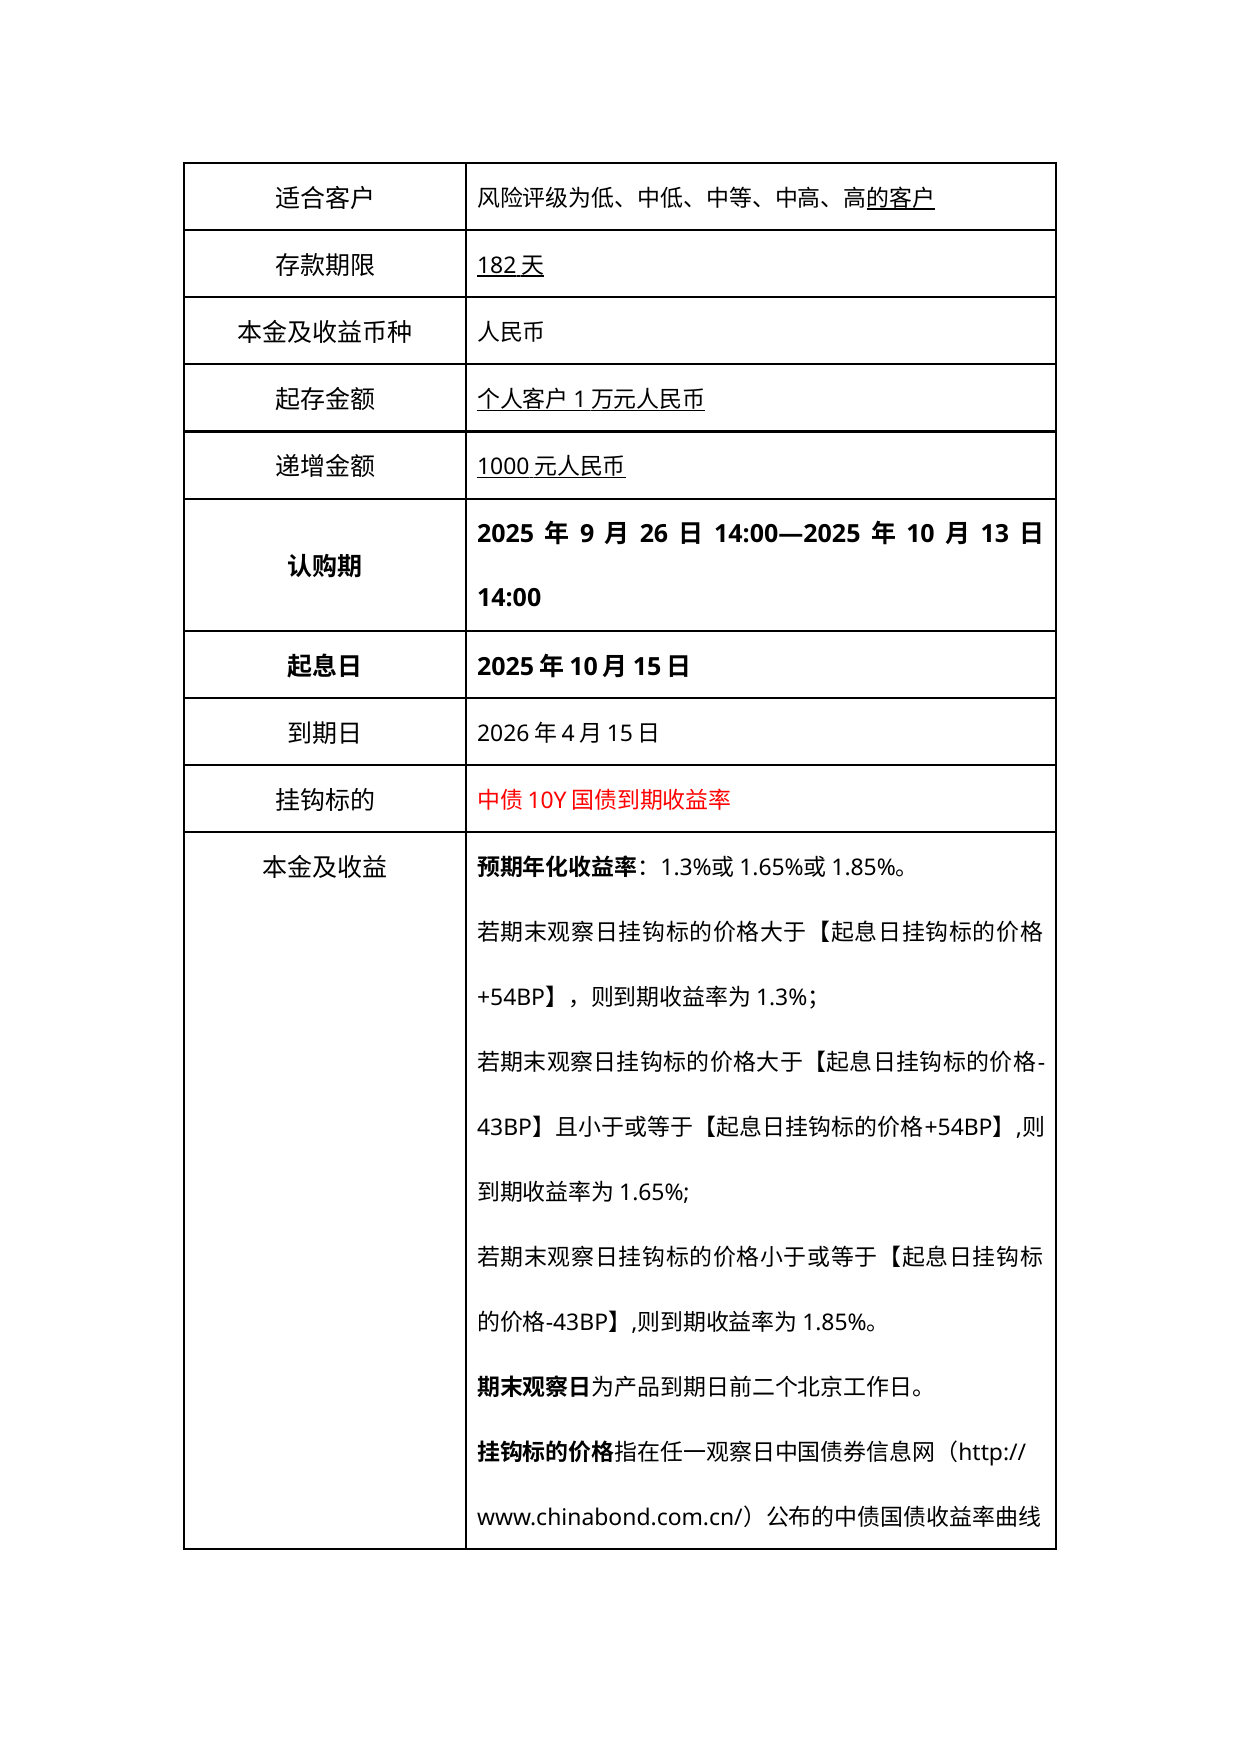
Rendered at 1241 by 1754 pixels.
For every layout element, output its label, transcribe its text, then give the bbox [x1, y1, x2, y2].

table_cell 起存金额 [185, 365, 465, 430]
table_cell 起息日 [185, 632, 465, 697]
table_cell 2026年4月15日 [467, 699, 1055, 764]
table_cell 1000元人民币 [467, 433, 1055, 497]
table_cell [467, 833, 1055, 1548]
table_cell 到期日 [185, 699, 465, 764]
table_cell 认购期 [185, 500, 465, 629]
table_cell 本金及收益 [185, 833, 465, 1548]
table_cell 人民币 [467, 298, 1055, 363]
table_cell 2025年9月26日14:00—2025年10月13日14:00 [467, 500, 1055, 629]
table_cell 中债10Y国债到期收益率 [467, 766, 1055, 831]
table_cell 本金及收益币种 [185, 298, 465, 363]
table_cell 风险评级为低、中低、中等、中高、高的客户 [467, 164, 1055, 229]
table_cell 个人客户1万元人民币 [467, 365, 1055, 430]
table_cell 挂钩标的 [185, 766, 465, 831]
table_cell 存款期限 [185, 231, 465, 296]
table_cell 182天 [467, 231, 1055, 296]
table_cell 递增金额 [185, 433, 465, 497]
table_cell 适合客户 [185, 164, 465, 229]
table_cell 2025年10月15日 [467, 632, 1055, 697]
